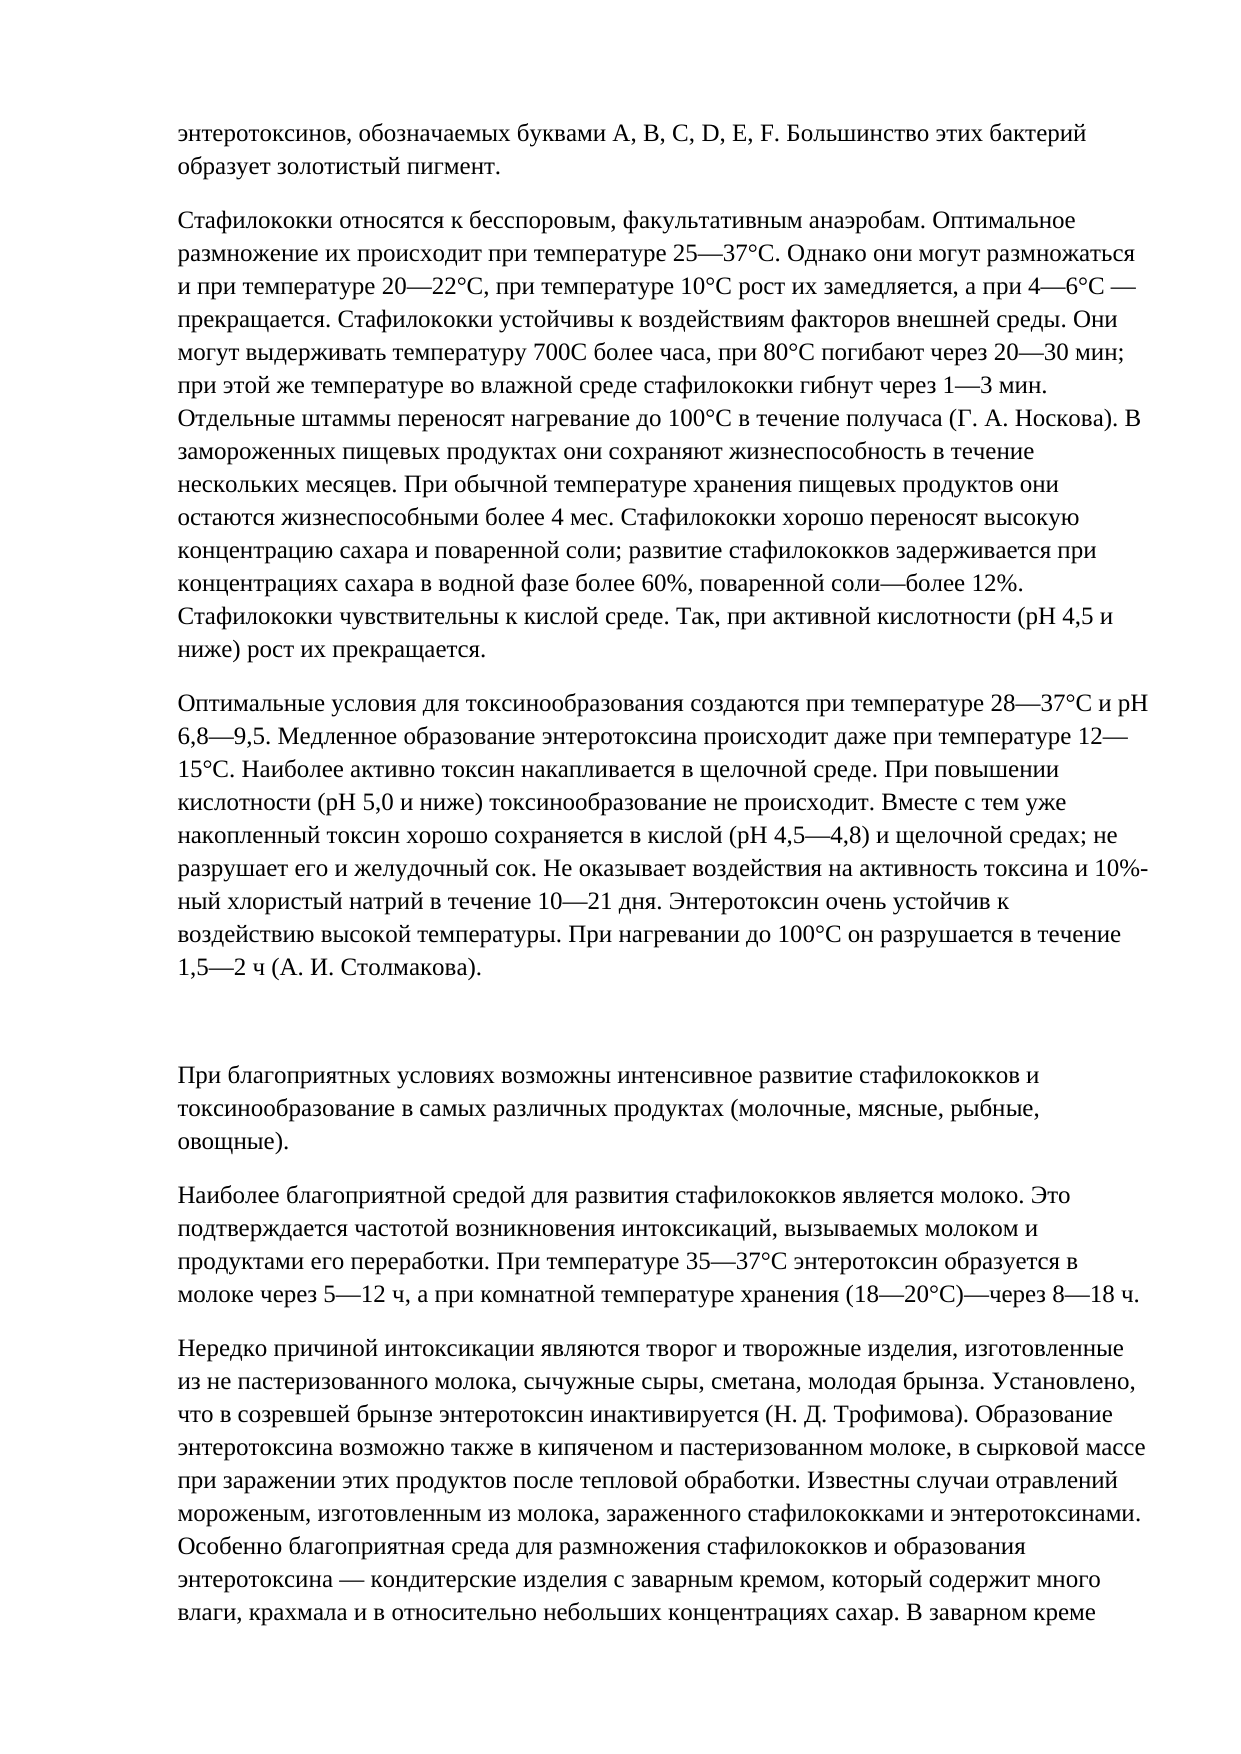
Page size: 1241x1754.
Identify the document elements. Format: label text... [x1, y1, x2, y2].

text Оптимальные условия для токсинообразования создаются при температуре 28—37°С и рН 6,8—9,5. Медленное образование энтеротоксина происходит даже при температуре 12—15°С. Наиболее активно токсин накапливается в щелочной среде. При повышении кислотности (рН 5,0 и ниже) токсинообразование не происходит. Вместе с тем уже накопленный токсин хорошо сохраняется в кислой (рН 4,5—4,8) и щелочной средах; не разрушает его и желудочный сок. Не оказывает воздействия на активность токсина и 10%-ный хлористый натрий в течение 10—21 дня. Энтеротоксин очень устойчив к воздействию высокой температуры. При нагревании до 100°С он разрушается в течение 1,5—2 ч (А. И. Столмакова). [177, 688, 1152, 981]
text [177, 118, 1152, 180]
text При благоприятных условиях возможны интенсивное развитие стафилококков и токсинообразование в самых различных продуктах (молочные, мясные, рыбные, овощные). [177, 1060, 1152, 1155]
text Стафилококки относятся к бесспоровым, факультативным анаэробам. Оптимальное размножение их происходит при температуре 25—37°С. Однако они могут размножаться и при температуре 20—22°С, при температуре 10°С рост их замедляется, а при 4—6°С — прекращается. Стафилококки устойчивы к воздействиям факторов внешней среды. Они могут выдерживать температуру 700С более часа, при 80°С погибают через 20—30 мин; при этой же температуре во влажной среде стафилококки гибнут через 1—3 мин. Отдельные штаммы переносят нагревание до 100°С в течение получаса (Г. А. Носкова). В замороженных пищевых продуктах они сохраняют жизнеспособность в течение нескольких месяцев. При обычной температуре хранения пищевых продуктов они остаются жизнеспособными более 4 мес. Стафилококки хорошо переносят высокую концентрацию сахара и поваренной соли; развитие стафилококков задерживается при концентрациях сахара в водной фазе более 60%, поваренной соли—более 12%. Стафилококки чувствительны к кислой среде. Так, при активной кислотности (рН 4,5 и ниже) рост их прекращается. [177, 205, 1152, 663]
text Наиболее благоприятной средой для развития стафилококков является молоко. Это подтверждается частотой возникновения интоксикаций, вызываемых молоком и продуктами его переработки. При температуре 35—37°С энтеротоксин образуется в молоке через 5—12 ч, а при комнатной температуре хранения (18—20°С)—через 8—18 ч. [177, 1180, 1152, 1308]
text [177, 1333, 1152, 1626]
